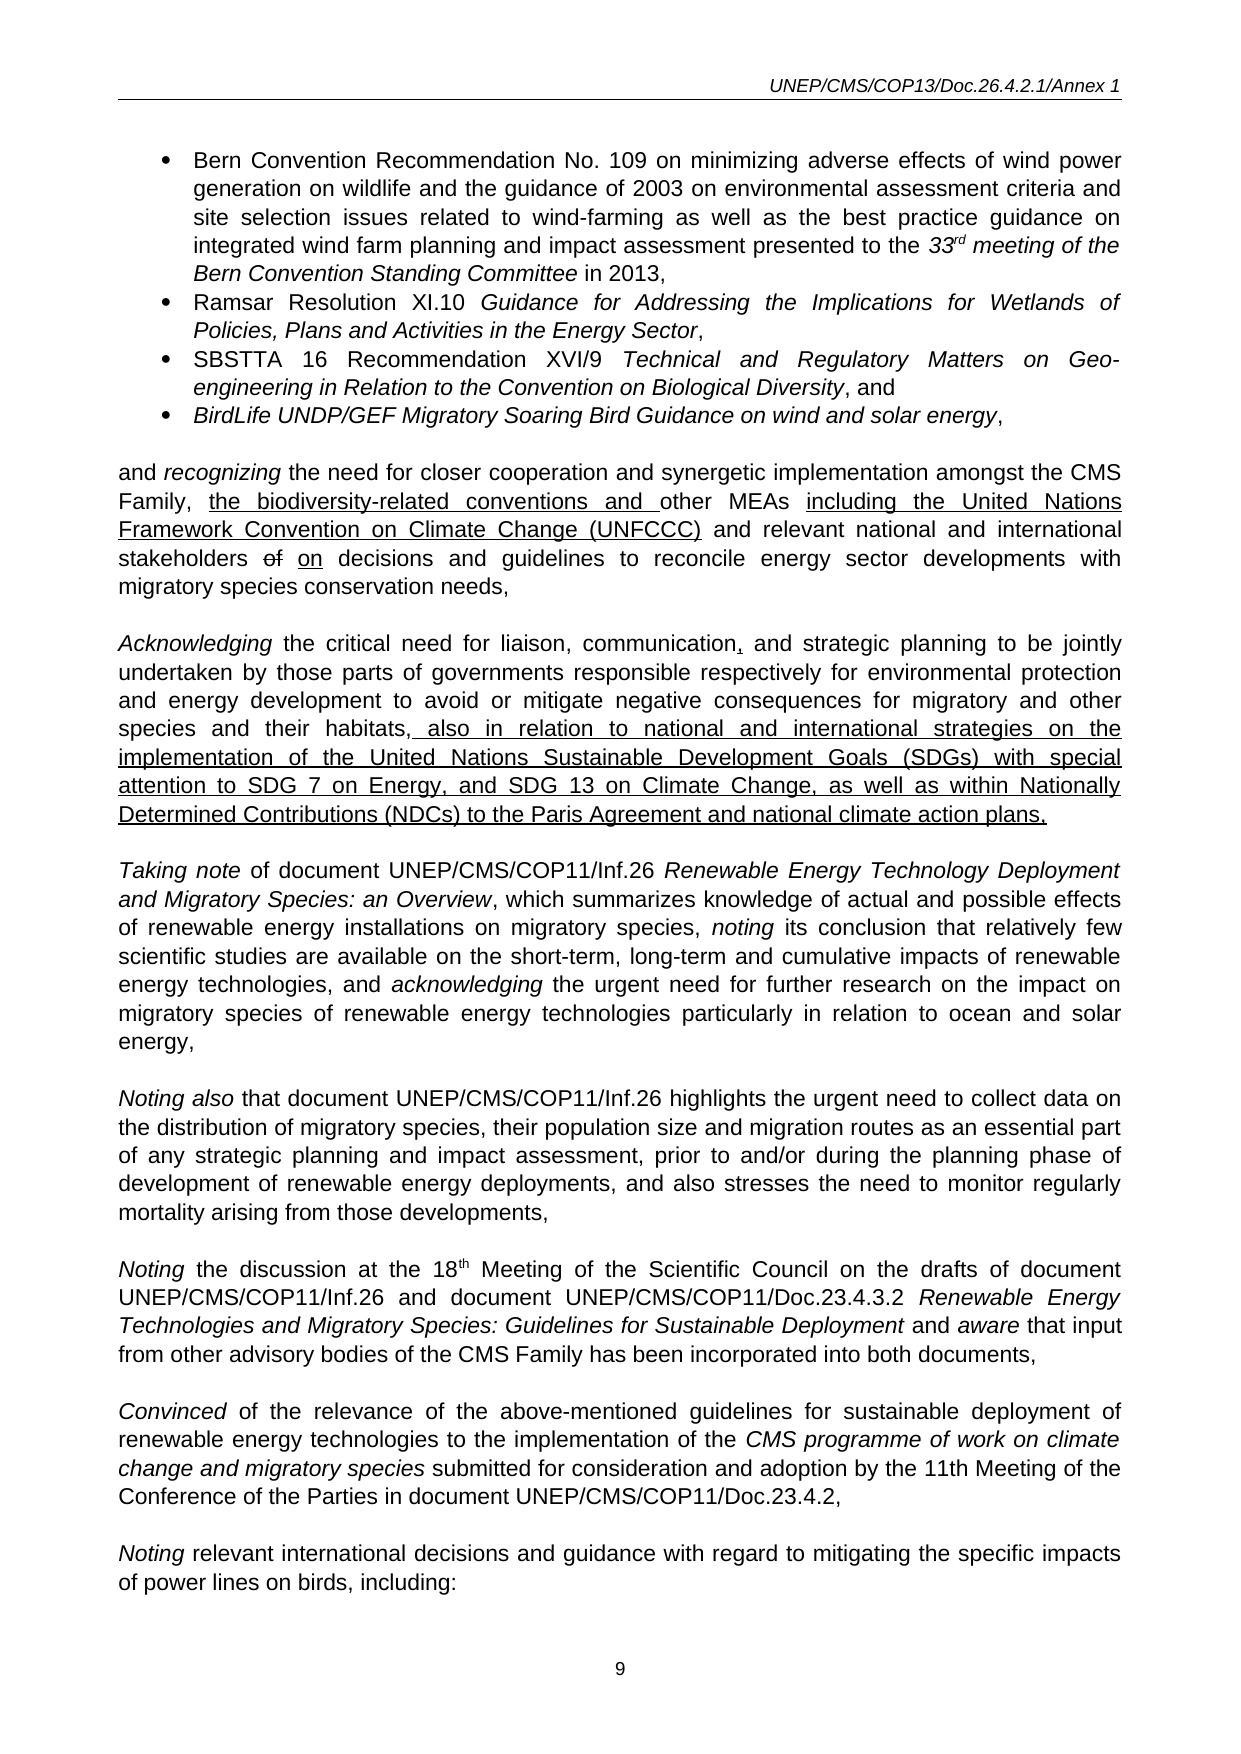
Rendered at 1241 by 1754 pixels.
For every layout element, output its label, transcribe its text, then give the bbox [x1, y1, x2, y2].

text Bern Convention Recommendation No. 109 on minimizing adverse effects of wind power generation on wildlife and the guidance of 2003 on environmental assessment criteria and site selection issues related to wind-farming as well as the best practice guidance on integrated wind farm planning and impact assessment presented to the 33rd meeting of the Bern Convention Standing Committee in 2013, [162, 147, 1122, 287]
text SBSTTA 16 Recommendation XVI/9 Technical and Regulatory Matters on Geo-engineering in Relation to the Convention on Biological Diversity, and [162, 346, 1122, 400]
text and recognizing the need for closer cooperation and synergetic implementation amongst the CMS Family, the biodiversity-related conventions and other MEAs including the United Nations Framework Convention on Climate Change (UNFCCC) and relevant national and international stakeholders of on decisions and guidelines to reconcile energy sector developments with migratory species conservation needs, [118, 459, 1122, 599]
text BirdLife UNDP/GEF Migratory Soaring Bird Guidance on wind and solar energy, [162, 402, 1122, 429]
text Noting relevant international decisions and guidance with regard to mitigating the specific impacts of power lines on birds, including: [118, 1540, 1122, 1595]
text Ramsar Resolution XI.10 Guidance for Addressing the Implications for Wetlands of Policies, Plans and Activities in the Energy Sector, [162, 289, 1122, 343]
text Noting also that document UNEP/CMS/COP11/Inf.26 highlights the urgent need to collect data on the distribution of migratory species, their population size and migration routes as an essential part of any strategic planning and impact assessment, prior to and/or during the planning phase of development of renewable energy deployments, and also stresses the need to monitor regularly mortality arising from those developments, [118, 1085, 1122, 1225]
text Noting the discussion at the 18th Meeting of the Scientific Council on the drafts of document UNEP/CMS/COP11/Inf.26 and document UNEP/CMS/COP11/Doc.23.4.3.2 Renewable Energy Technologies and Migratory Species: Guidelines for Sustainable Deployment and aware that input from other advisory bodies of the CMS Family has been incorporated into both documents, [118, 1256, 1122, 1367]
text Acknowledging the critical need for liaison, communication, and strategic planning to be jointly undertaken by those parts of governments responsible respectively for environmental protection and energy development to avoid or mitigate negative consequences for migratory and other species and their habitats, also in relation to national and international strategies on the implementation of the United Nations Sustainable Development Goals (SDGs) with special attention to SDG 7 on Energy, and SDG 13 on Climate Change, as well as within Nationally Determined Contributions (NDCs) to the Paris Agreement and national climate action plans, [118, 630, 1122, 766]
text Convinced of the relevance of the above-mentioned guidelines for sustainable deployment of renewable energy technologies to the implementation of the CMS programme of work on climate change and migratory species submitted for consideration and adoption by the 11th Meeting of the Conference of the Parties in document UNEP/CMS/COP11/Doc.23.4.2, [118, 1398, 1122, 1509]
text Acknowledging the critical need for liaison, communication, and strategic planning to be jointly undertaken by those parts of governments responsible respectively for environmental protection and energy development to avoid or mitigate negative consequences for migratory and other species and their habitats, also in relation to national and international strategies on the implementation of the United Nations Sustainable Development Goals (SDGs) with special attention to SDG 7 on Energy, and SDG 13 on Climate Change, as well as within Nationally Determined Contributions (NDCs) to the Paris Agreement and national climate action plans, [118, 768, 1122, 827]
text Taking note of document UNEP/CMS/COP11/Inf.26 Renewable Energy Technology Deployment and Migratory Species: an Overview, which summarizes knowledge of actual and possible effects of renewable energy installations on migratory species, noting its conclusion that relatively few scientific studies are available on the short-term, long-term and cumulative impacts of renewable energy technologies, and acknowledging the urgent need for further research on the impact on migratory species of renewable energy technologies particularly in relation to ocean and solar energy, [118, 857, 1122, 1054]
